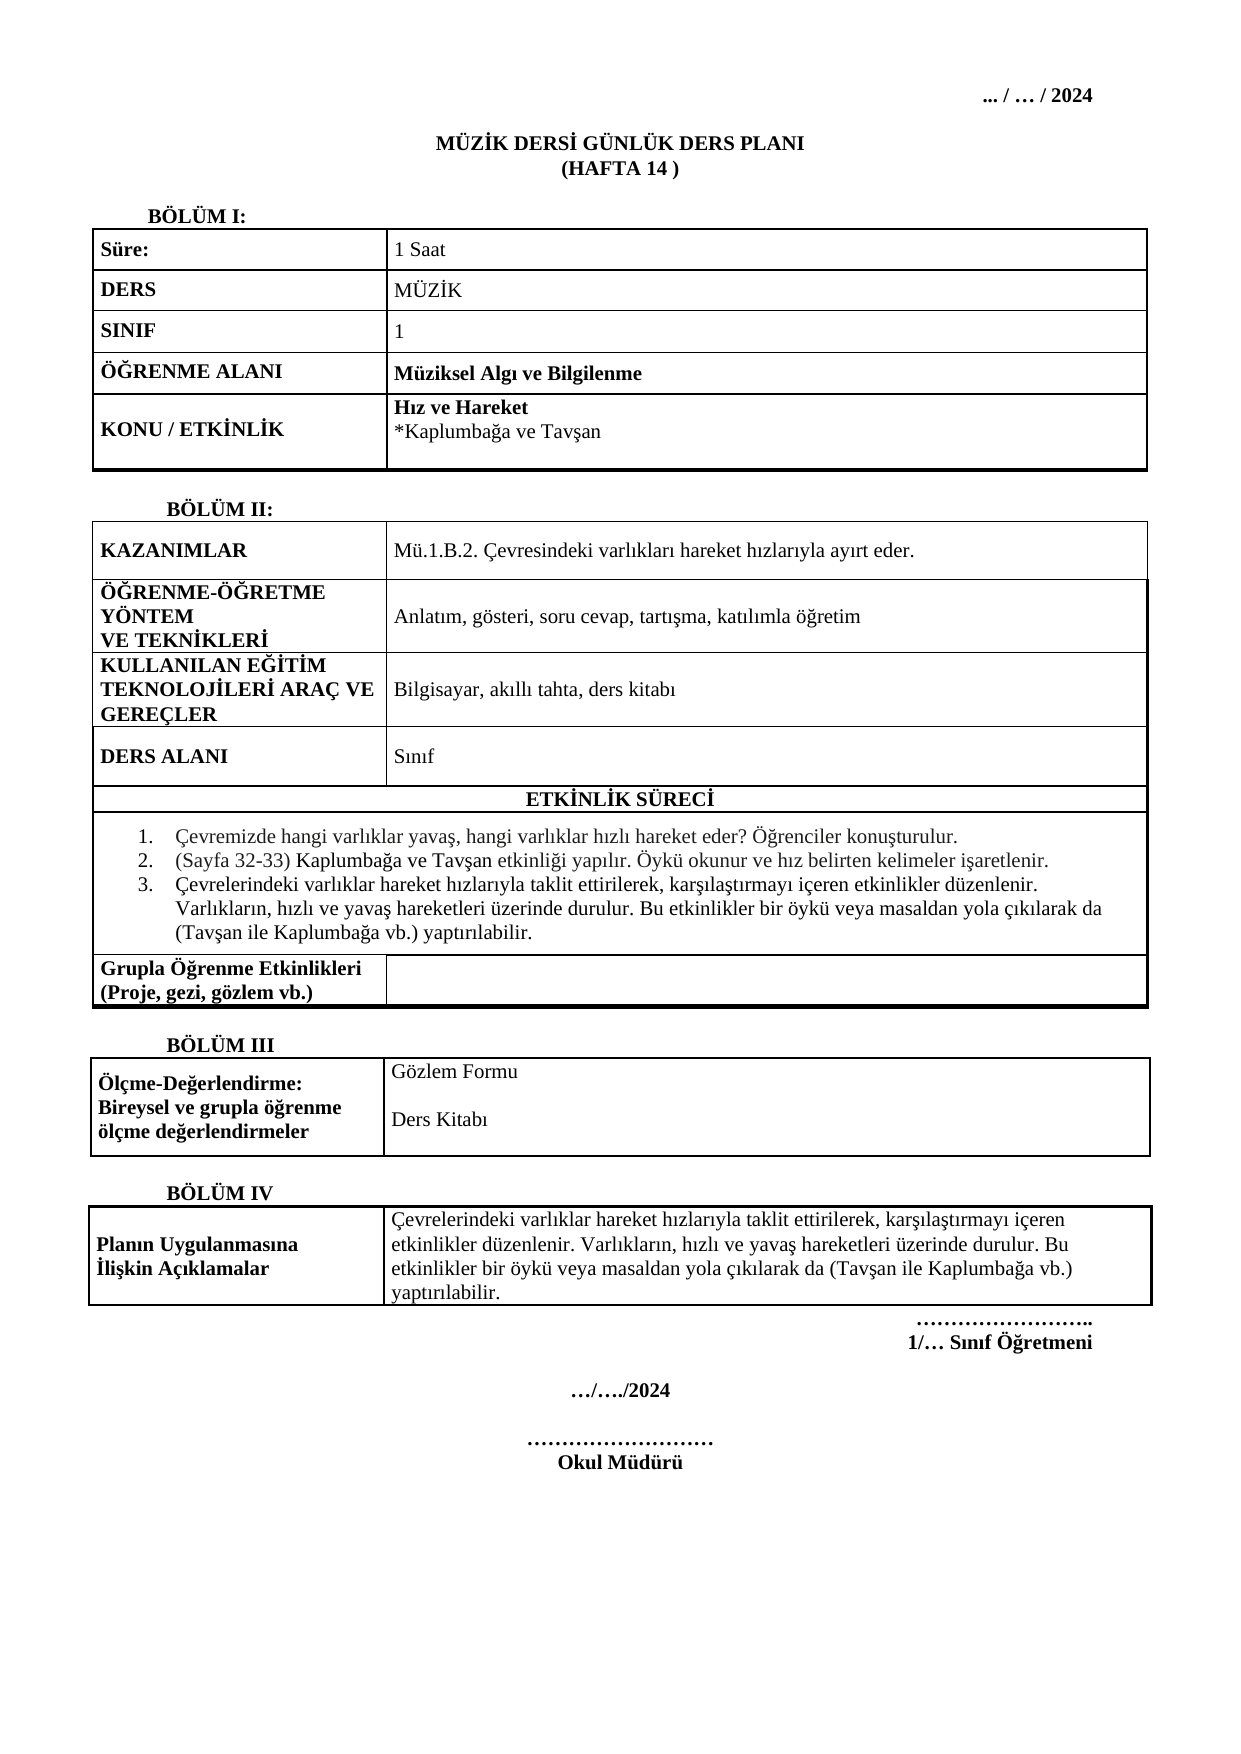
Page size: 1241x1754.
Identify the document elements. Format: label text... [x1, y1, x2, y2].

table_cell MÜZİK [388, 271, 1146, 310]
text ... / … / 2024 [148, 83, 1093, 107]
table_header Gözlem Formu Ders Kitabı [385, 1059, 1149, 1155]
text 1/… Sınıf Öğretmeni [148, 1330, 1093, 1354]
table_header Süre: [94, 230, 386, 269]
table_header Mü.1.B.2. Çevresindeki varlıkları hareket hızlarıyla ayırt eder. [387, 522, 1147, 579]
text MÜZİK DERSİ GÜNLÜK DERS PLANI [148, 131, 1093, 155]
table_cell Hız ve Hareket *Kaplumbağa ve Tavşan [388, 395, 1146, 468]
table_cell Sınıf [387, 727, 1146, 785]
table_cell 1 [388, 311, 1146, 352]
text (HAFTA 14 ) [148, 155, 1093, 179]
table_cell ÖĞRENME-ÖĞRETME YÖNTEM VE TEKNİKLERİ [93, 580, 386, 652]
table_cell Müziksel Algı ve Bilgilenme [388, 353, 1146, 393]
table_cell KONU / ETKİNLİK [94, 395, 386, 468]
text BÖLÜM II: [148, 496, 1093, 521]
table_cell [387, 956, 1146, 1004]
text ……………………… [148, 1426, 1093, 1450]
table_header 1 Saat [388, 230, 1146, 269]
table_cell DERS [94, 271, 386, 310]
table_cell DERS ALANI [94, 727, 386, 785]
table_cell KULLANILAN EĞİTİM TEKNOLOJİLERİ ARAÇ VE GEREÇLER [93, 653, 386, 726]
text …………………….. [148, 1306, 1093, 1330]
text Okul Müdürü [148, 1450, 1093, 1474]
table_cell ETKİNLİK SÜRECİ [94, 787, 1146, 811]
table_header Ölçme-Değerlendirme: Bireysel ve grupla öğrenme ölçme değerlendirmeler [92, 1059, 383, 1155]
table_cell SINIF [94, 311, 386, 352]
table_cell Bilgisayar, akıllı tahta, ders kitabı [387, 653, 1146, 726]
table_cell Grupla Öğrenme Etkinlikleri (Proje, gezi, gözlem vb.) [94, 955, 386, 1004]
table_cell Anlatım, gösteri, soru cevap, tartışma, katılımla öğretim [387, 580, 1146, 652]
table_header Planın Uygulanmasına İlişkin Açıklamalar [90, 1208, 383, 1304]
table_cell ÖĞRENME ALANI [94, 353, 386, 393]
subtitle BÖLÜM IV [148, 1181, 1093, 1205]
table_header Çevrelerindeki varlıklar hareket hızlarıyla taklit ettirilerek, karşılaştırmayı içeren etkinlikler düzenlenir. Varlıkların, hızlı ve yavaş hareketleri üzerinde durulur. Bu etkinlikler bir öykü veya masaldan yola çıkılarak da (Tavşan ile Kaplumbağa vb.) yaptırılabilir. [385, 1208, 1150, 1304]
text BÖLÜM I: [148, 203, 1093, 228]
table_header KAZANIMLAR [93, 522, 386, 579]
table_cell Çevremizde hangi varlıklar yavaş, hangi varlıklar hızlı hareket eder? Öğrenciler konuşturulur. (Sayfa 32-33) Kaplumbağa ve Tavşan etkinliği yapılır. Öykü okunur ve hız belirten kelimeler işaretlenir. Çevrelerindeki varlıklar hareket hızlarıyla taklit ettirilerek, karşılaştırmayı içeren etkinlikler düzenlenir. Varlıkların, hızlı ve yavaş hareketleri üzerinde durulur. Bu etkinlikler bir öykü veya masaldan yola çıkılarak da (Tavşan ile Kaplumbağa vb.) yaptırılabilir. [94, 813, 1146, 954]
text …/…./2024 [148, 1378, 1093, 1402]
subtitle BÖLÜM III [148, 1033, 1093, 1057]
